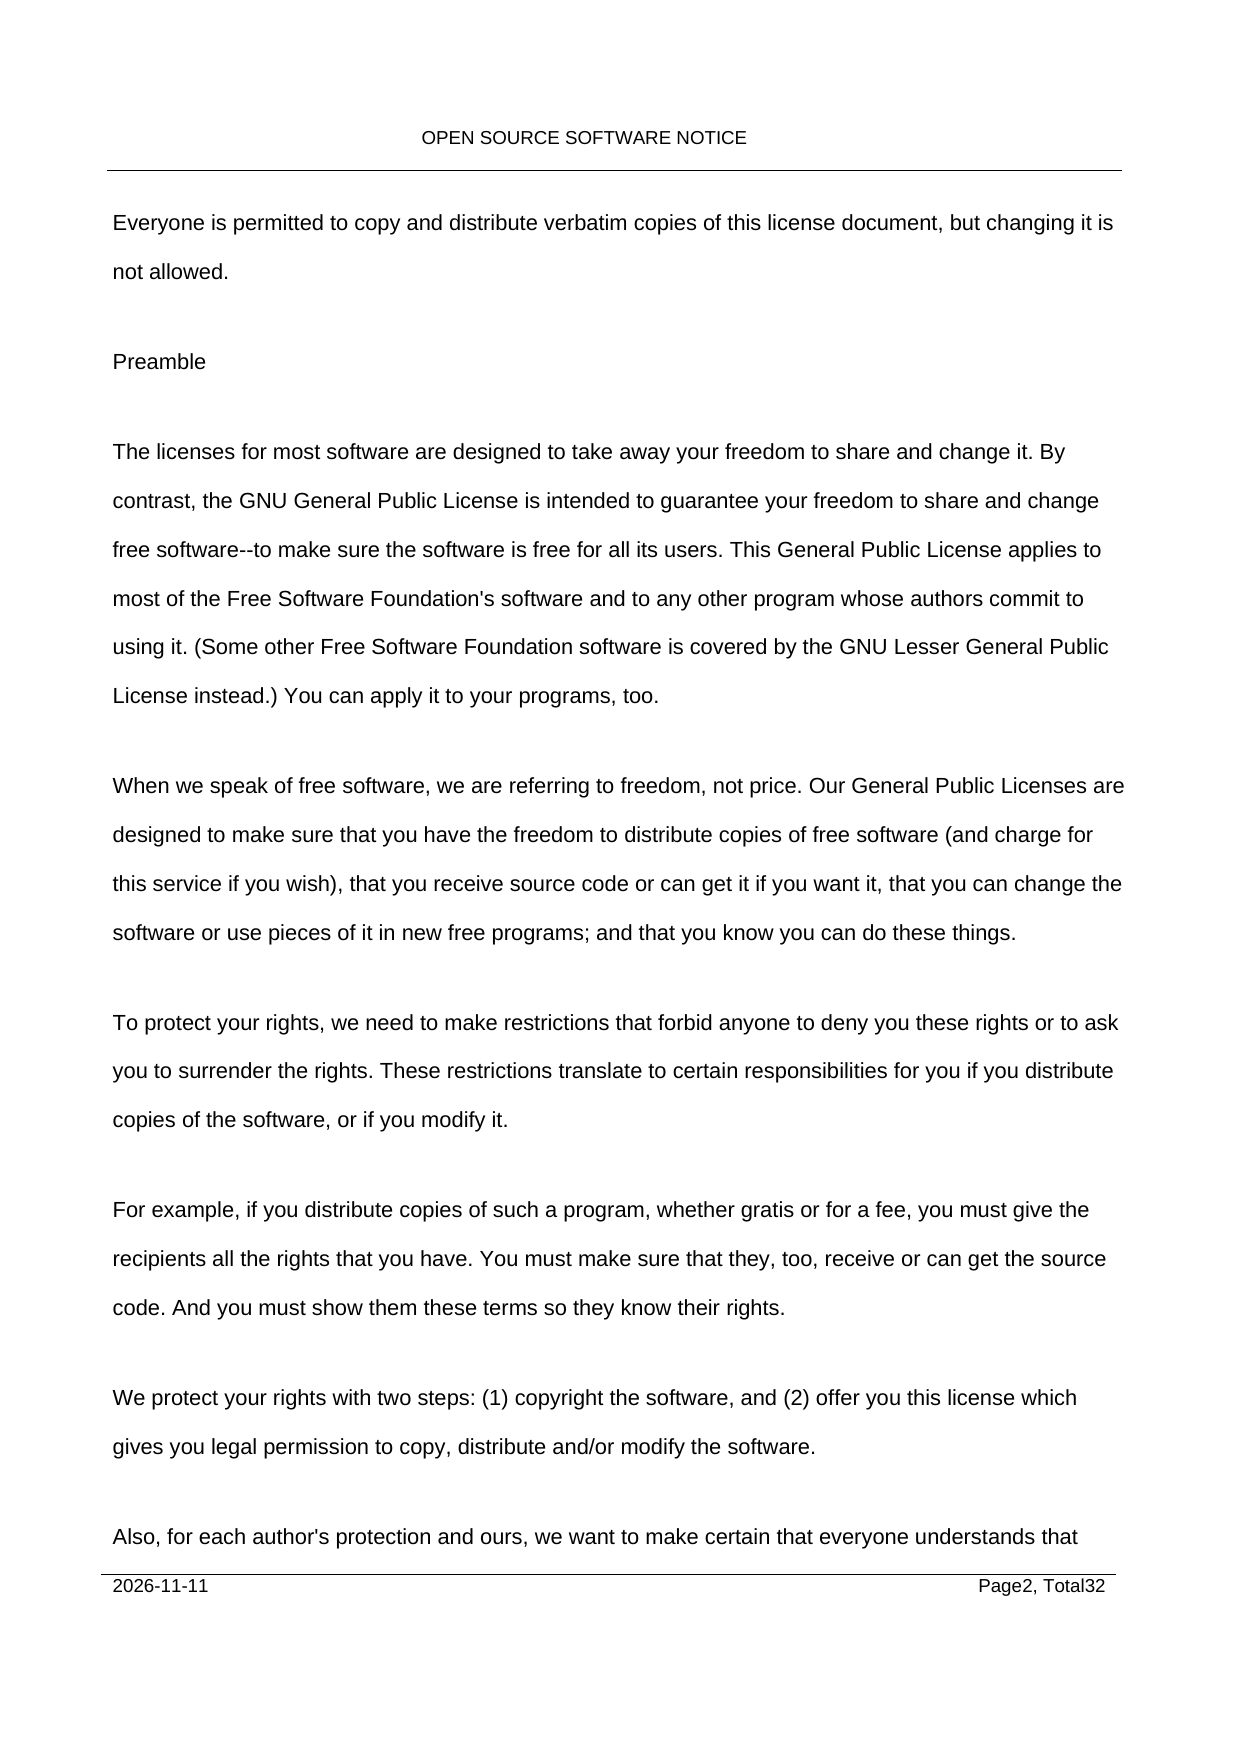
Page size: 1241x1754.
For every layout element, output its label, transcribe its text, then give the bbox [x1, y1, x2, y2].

text The licenses for most software are designed to take away your freedom to share and change it. By contrast, the GNU General Public License is intended to guarantee your freedom to share and change free software--to make sure the software is free for all its users. This General Public License applies to most of the Free Software Foundation's software and to any other program whose authors commit to using it. (Some other Free Software Foundation software is covered by the GNU Lesser General Public License instead.) You can apply it to your programs, too. [112, 436, 1128, 712]
text We protect your rights with two steps: (1) copyright the software, and (2) offer you this license which gives you legal permission to copy, distribute and/or modify the software. [112, 1381, 1128, 1463]
text For example, if you distribute copies of such a program, whether gratis or for a fee, you must give the recipients all the rights that you have. You must make sure that they, too, receive or can get the source code. And you must show them these terms so they know their rights. [112, 1194, 1128, 1324]
text Everyone is permitted to copy and distribute verbatim copies of this license document, but changing it is not allowed. [112, 206, 1128, 288]
text When we speak of free software, we are referring to freedom, not price. Our General Public Licenses are designed to make sure that you have the freedom to distribute copies of free software (and charge for this service if you wish), that you receive source code or can get it if you want it, that you can change the software or use pieces of it in new free programs; and that you know you can do these things. [112, 769, 1128, 948]
text To protect your rights, we need to make restrictions that forbid anyone to deny you these rights or to ask you to surrender the rights. These restrictions translate to certain responsibilities for you if you distribute copies of the software, or if you modify it. [112, 1006, 1128, 1136]
text Preamble [112, 345, 1128, 378]
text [112, 1520, 1128, 1553]
